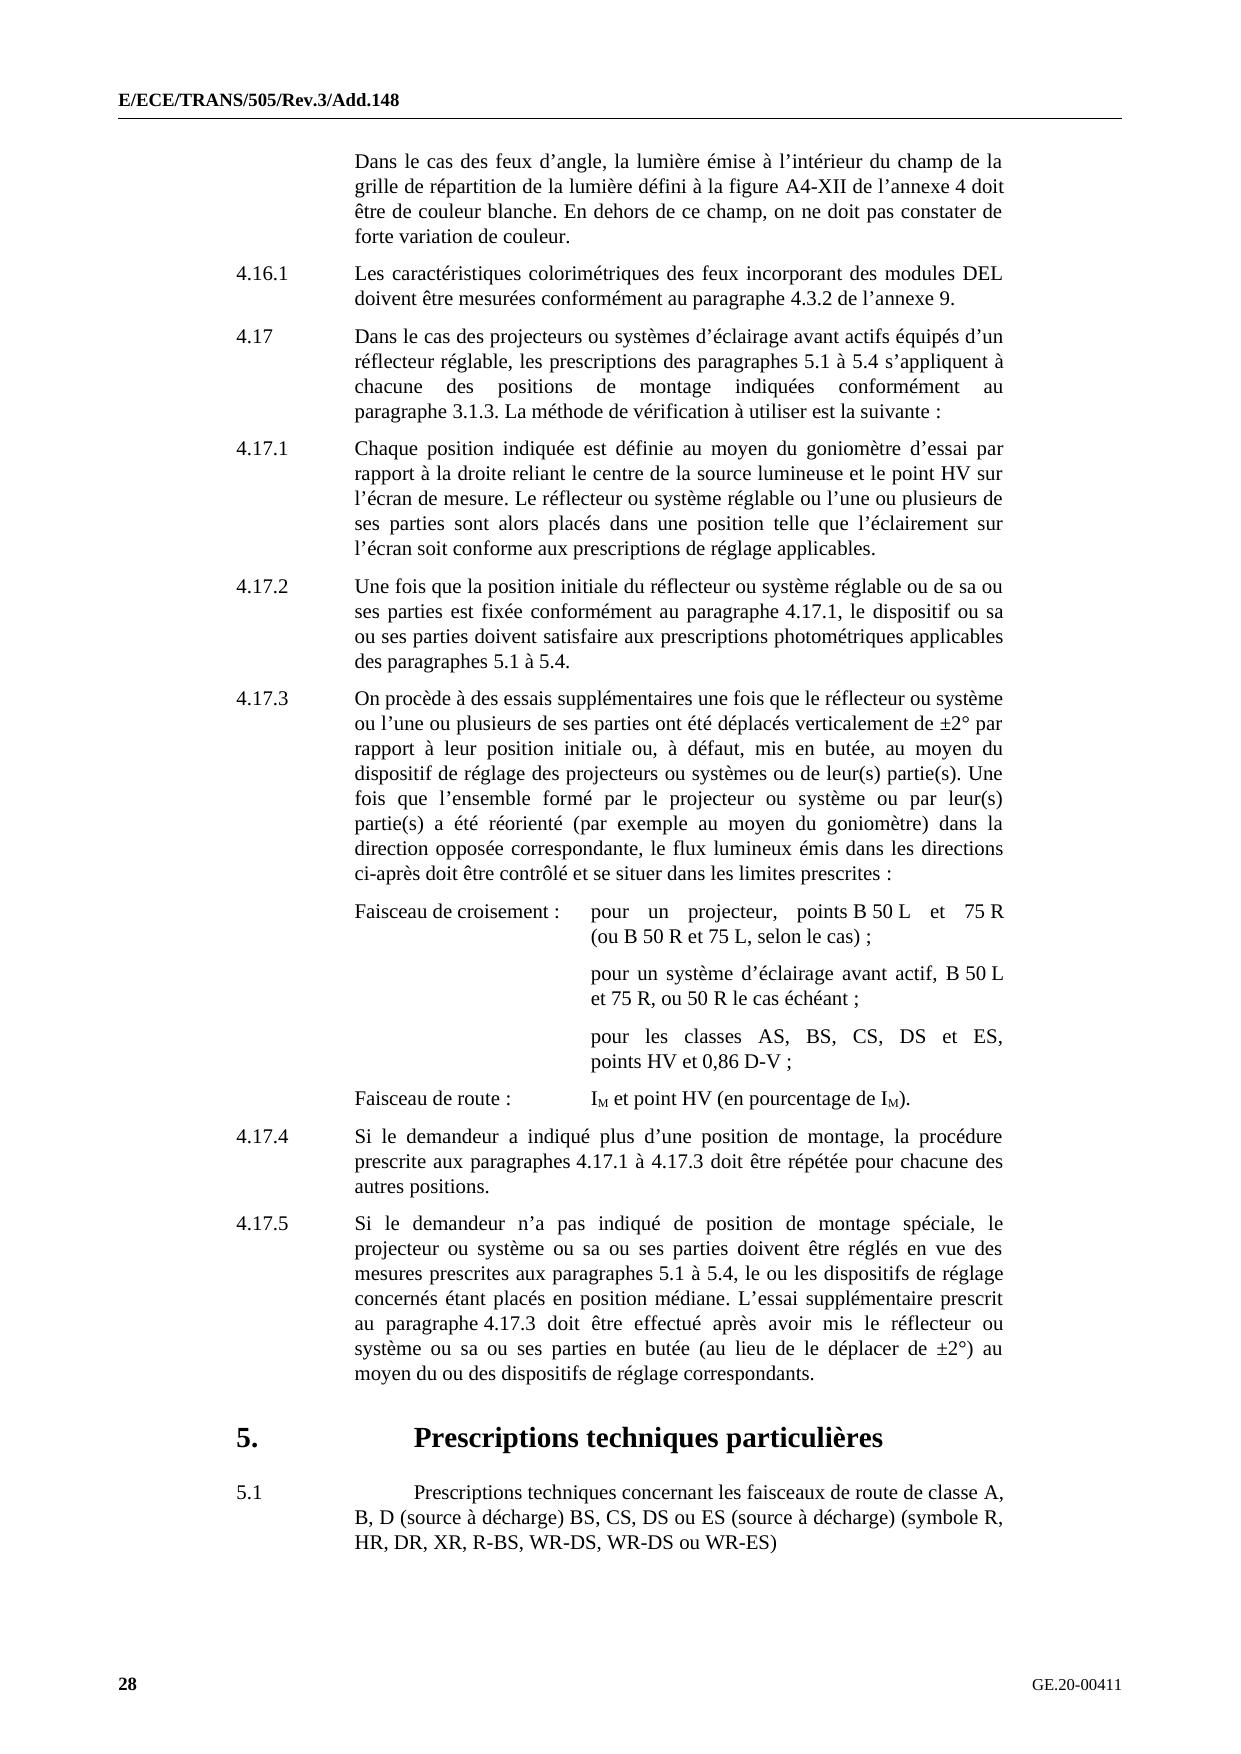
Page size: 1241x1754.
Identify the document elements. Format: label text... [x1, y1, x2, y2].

text pour les classes AS, BS, CS, DS et ES, points HV et 0,86 D-V ; [591, 1023, 1004, 1073]
text 4.17.2 Une fois que la position initiale du réflecteur ou système réglable ou de sa ou ses parties est fixée conformément au paragraphe 4.17.1, le dispositif ou sa ou ses parties doivent satisfaire aux prescriptions photométriques applicables des paragraphes 5.1 à 5.4. [236, 573, 1004, 673]
text 4.17.1 Chaque position indiquée est définie au moyen du goniomètre d’essai par rapport à la droite reliant le centre de la source lumineuse et le point HV sur l’écran de mesure. Le réflecteur ou système réglable ou l’une ou plusieurs de ses parties sont alors placés dans une position telle que l’éclairement sur l’écran soit conforme aux prescriptions de réglage applicables. [236, 435, 1004, 560]
text 4.17 Dans le cas des projecteurs ou systèmes d’éclairage avant actifs équipés d’un réflecteur réglable, les prescriptions des paragraphes 5.1 à 5.4 s’appliquent à chacune des positions de montage indiquées conformément au paragraphe 3.1.3. La méthode de vérification à utiliser est la suivante : [236, 323, 1004, 423]
text pour un système d’éclairage avant actif, B 50 L et 75 R, ou 50 R le cas échéant ; [591, 960, 1004, 1010]
text Faisceau de route : IM et point HV (en pourcentage de IM). [354, 1085, 1004, 1110]
text 4.16.1 Les caractéristiques colorimétriques des feux incorporant des modules DEL doivent être mesurées conformément au paragraphe 4.3.2 de l’annexe 9. [236, 260, 1004, 310]
text 4.17.3 On procède à des essais supplémentaires une fois que le réflecteur ou système ou l’une ou plusieurs de ses parties ont été déplacés verticalement de ±2° par rapport à leur position initiale ou, à défaut, mis en butée, au moyen du dispositif de réglage des projecteurs ou systèmes ou de leur(s) partie(s). Une fois que l’ensemble formé par le projecteur ou système ou par leur(s) partie(s) a été réorienté (par exemple au moyen du goniomètre) dans la direction opposée correspondante, le flux lumineux émis dans les directions ci-après doit être contrôlé et se situer dans les limites prescrites : [236, 685, 1004, 885]
text 5.1 Prescriptions techniques concernant les faisceaux de route de classe A, B, D (source à décharge) BS, CS, DS ou ES (source à décharge) (symbole R, HR, DR, XR, R-BS, WR-DS, WR-DS ou WR-ES) [236, 1479, 1004, 1554]
text 4.17.4 Si le demandeur a indiqué plus d’une position de montage, la procédure prescrite aux paragraphes 4.17.1 à 4.17.3 doit être répétée pour chacune des autres positions. [236, 1123, 1004, 1198]
text Faisceau de croisement : pour un projecteur, points B 50 L et 75 R (ou B 50 R et 75 L, selon le cas) ; [354, 898, 1004, 948]
text 5. Prescriptions techniques particulières [236, 1423, 1004, 1454]
text Dans le cas des feux d’angle, la lumière émise à l’intérieur du champ de la grille de répartition de la lumière défini à la figure A4-XII de l’annexe 4 doit être de couleur blanche. En dehors de ce champ, on ne doit pas constater de forte variation de couleur. [354, 148, 1004, 248]
text 4.17.5 Si le demandeur n’a pas indiqué de position de montage spéciale, le projecteur ou système ou sa ou ses parties doivent être réglés en vue des mesures prescrites aux paragraphes 5.1 à 5.4, le ou les dispositifs de réglage concernés étant placés en position médiane. L’essai supplémentaire prescrit au paragraphe 4.17.3 doit être effectué après avoir mis le réflecteur ou système ou sa ou ses parties en butée (au lieu de le déplacer de ±2°) au moyen du ou des dispositifs de réglage correspondants. [236, 1210, 1004, 1385]
